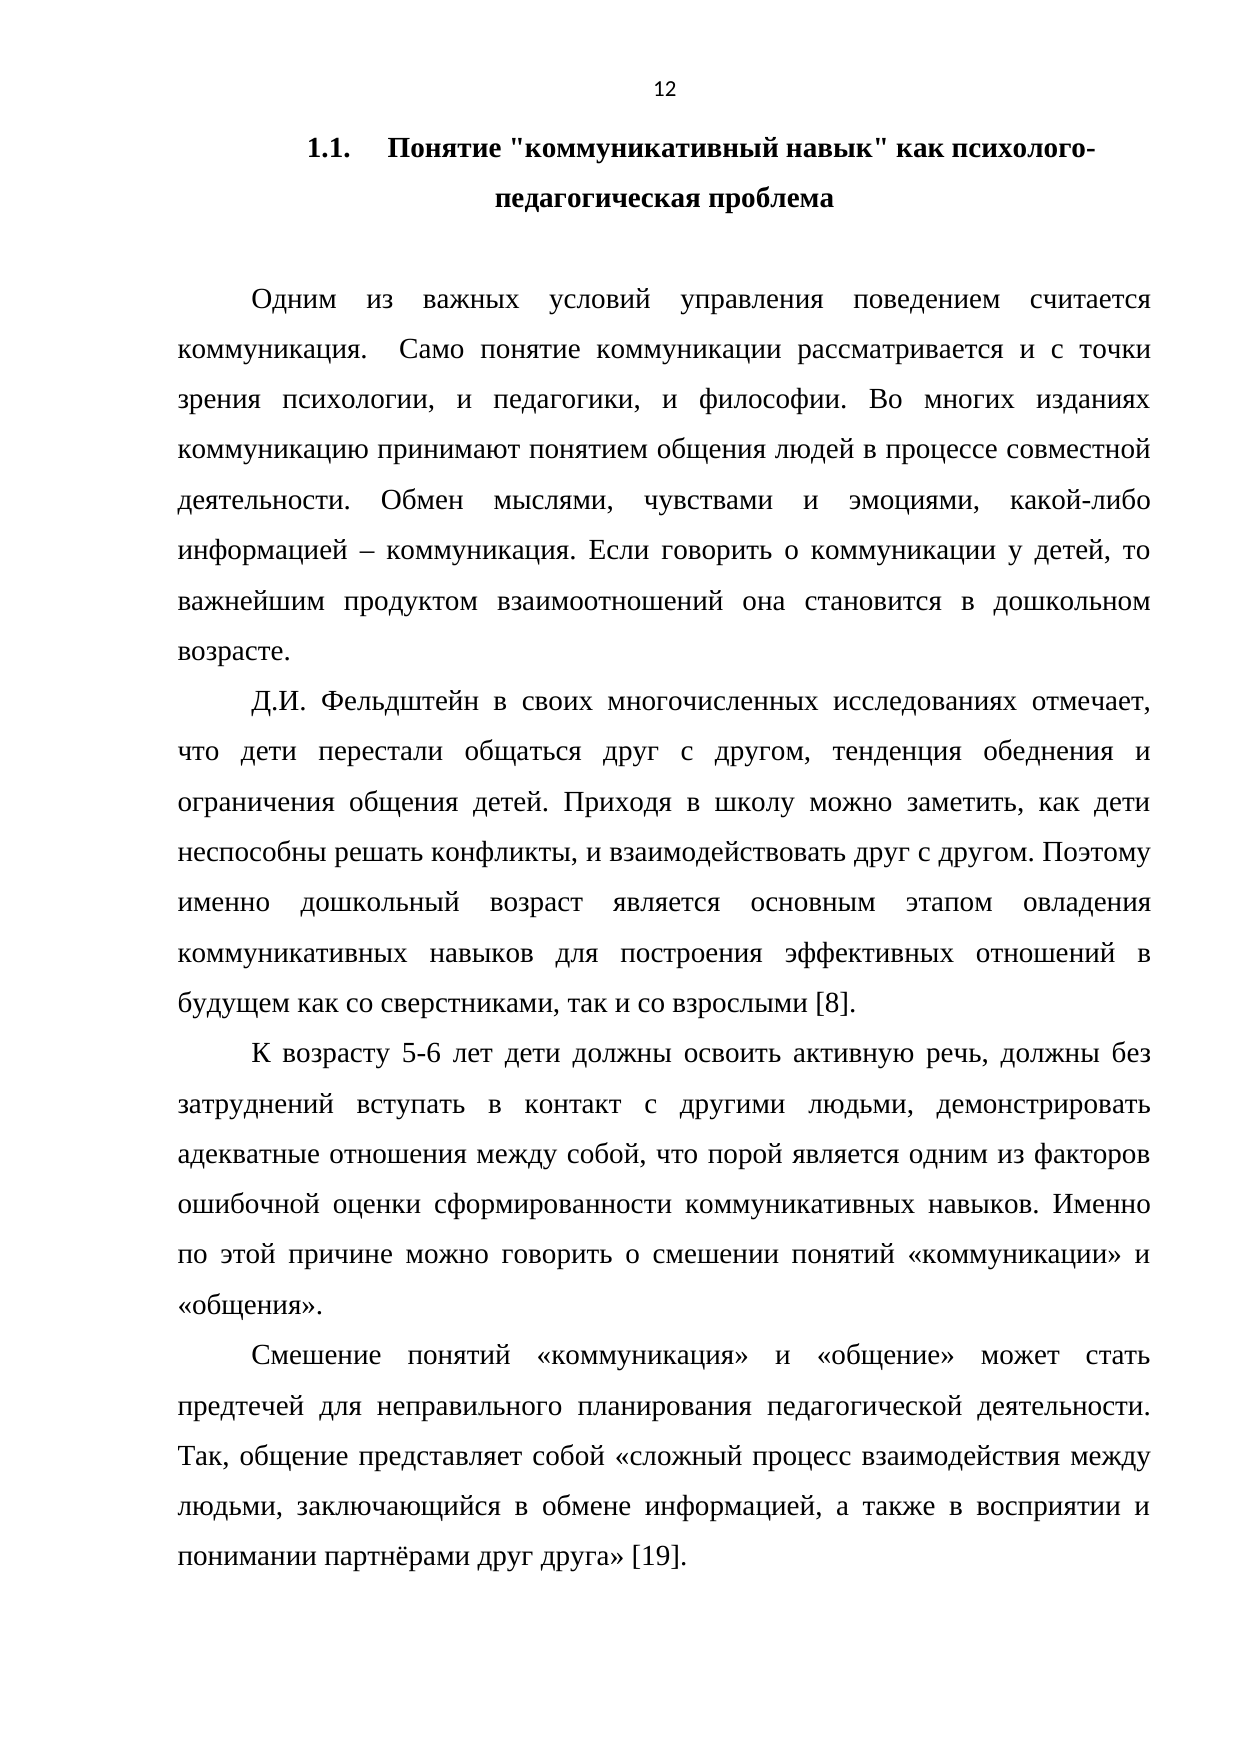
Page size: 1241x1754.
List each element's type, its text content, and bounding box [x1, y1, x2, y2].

text Д.И. Фельдштейн в своих многочисленных исследованиях отмечает, что дети перестали общаться друг с другом, тенденция обеднения и ограничения общения детей. Приходя в школу можно заметить, как дети неспособны решать конфликты, и взаимодействовать друг с другом. Поэтому именно дошкольный возраст является основным этапом овладения коммуникативных навыков для построения эффективных отношений в будущем как со сверстниками, так и со взрослыми [8]. [177, 683, 1152, 1019]
text Одним из важных условий управления поведением считается коммуникация. Само понятие коммуникации рассматривается и с точки зрения психологии, и педагогики, и философии. Во многих изданиях коммуникацию принимают понятием общения людей в процессе совместной деятельности. Обмен мыслями, чувствами и эмоциями, какой-либо информацией – коммуникация. Если говорить о коммуникации у детей, то важнейшим продуктом взаимоотношений она становится в дошкольном возрасте. [177, 281, 1152, 666]
text К возрасту 5-6 лет дети должны освоить активную речь, должны без затруднений вступать в контакт с другими людьми, демонстрировать адекватные отношения между собой, что порой является одним из факторов ошибочной оценки сформированности коммуникативных навыков. Именно по этой причине можно говорить о смешении понятий «коммуникации» и «общения». [177, 1035, 1152, 1321]
text Смешение понятий «коммуникация» и «общение» может стать предтечей для неправильного планирования педагогической деятельности. Так, общение представляет собой «сложный процесс взаимодействия между людьми, заключающийся в обмене информацией, а также в восприятии и понимании партнёрами друг друга» [19]. [177, 1337, 1152, 1572]
list Понятие "коммуникативный навык" как психолого-педагогическая проблема [177, 130, 1152, 214]
